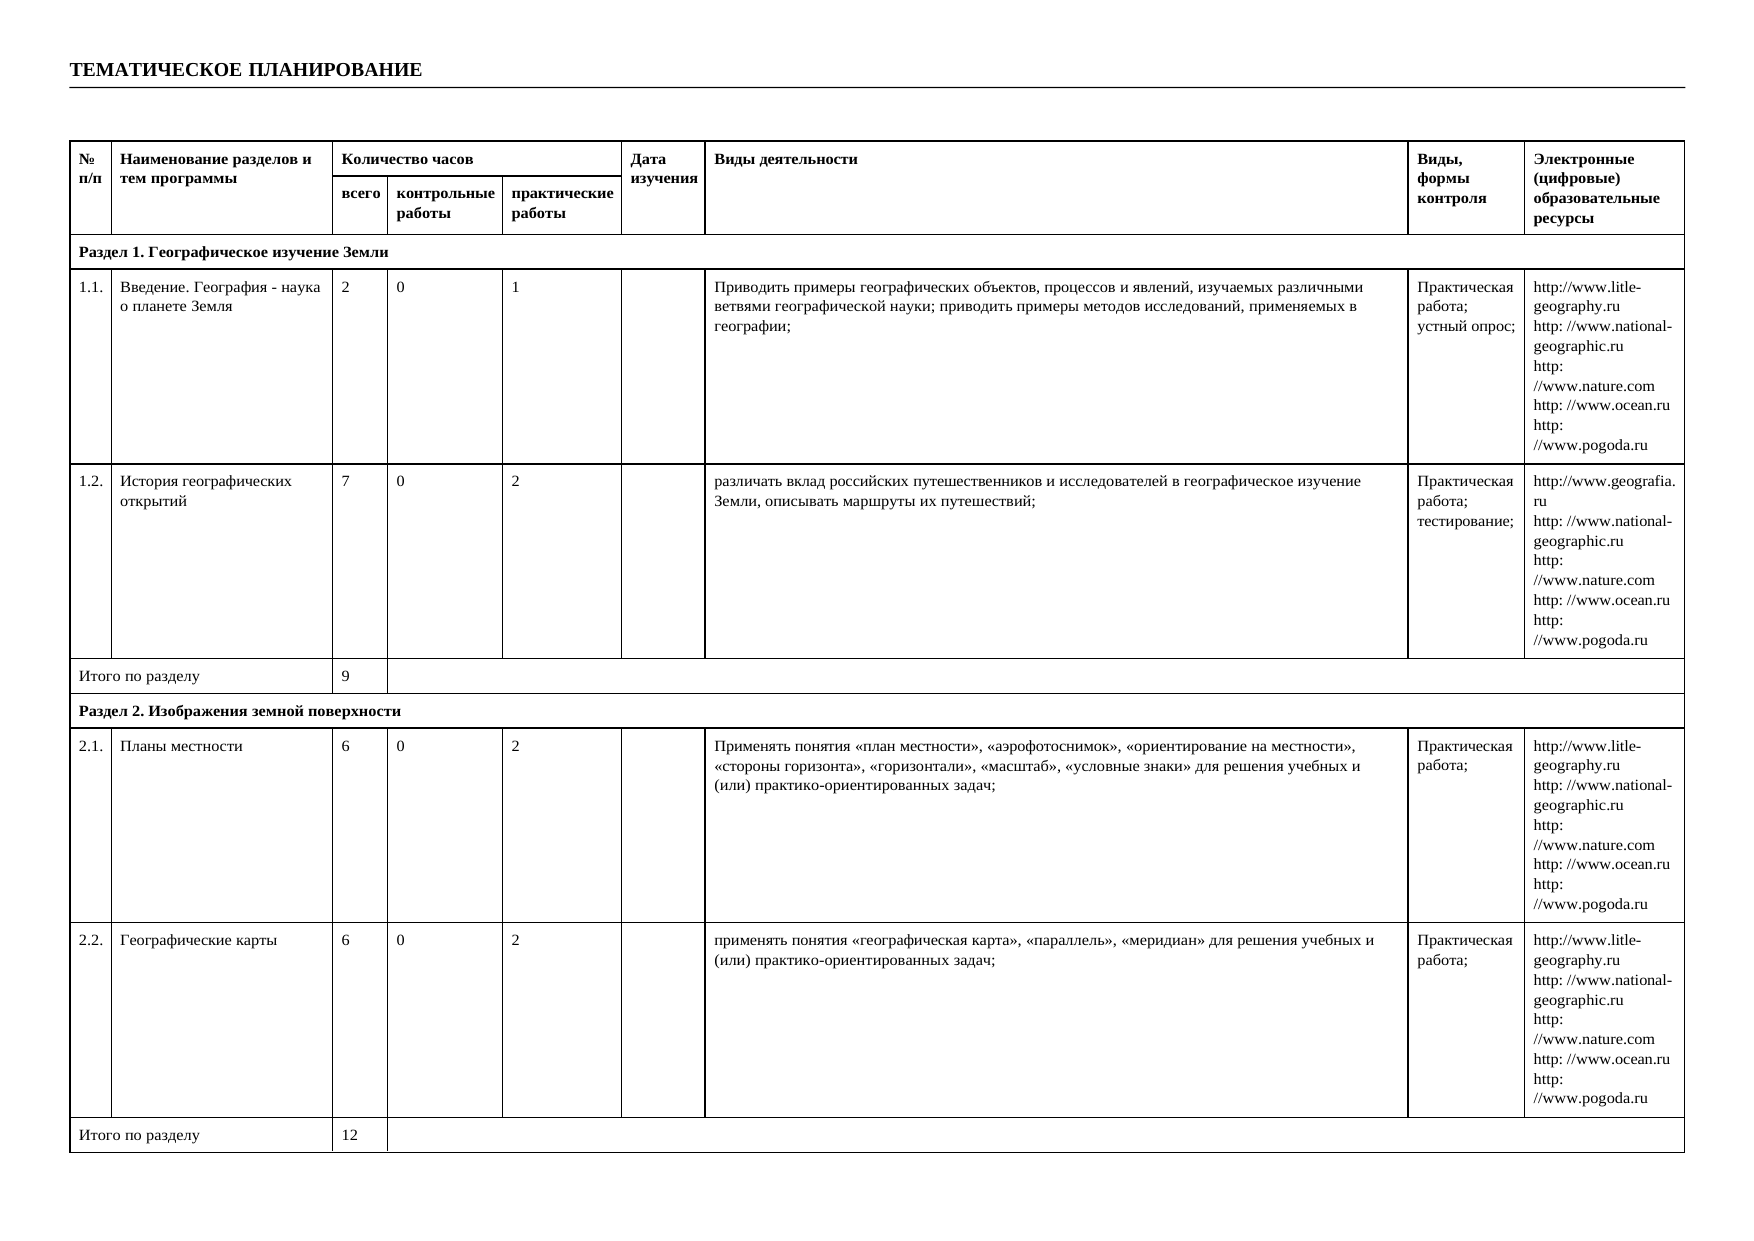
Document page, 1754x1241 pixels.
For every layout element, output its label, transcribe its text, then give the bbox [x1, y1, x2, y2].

table_cell 7 [333, 465, 387, 658]
table_cell Практическая работа; тестирование; [1409, 465, 1524, 658]
table_cell [622, 270, 704, 463]
table_cell [388, 659, 1684, 692]
table_cell Планы местности [112, 729, 332, 922]
table_header Наименование разделов и тем программы [112, 142, 332, 233]
table_cell История географических открытий [112, 465, 332, 658]
table_cell Приводить примеры географических объектов, процессов и явлений, изучаемых различными ветвями географической науки; приводить примеры методов исследований, применяемых в географии; [706, 270, 1407, 463]
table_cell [1525, 923, 1684, 1117]
table_cell [388, 1118, 1684, 1151]
text ТЕМАТИЧЕСКОЕ ПЛАНИРОВАНИЕ [69, 58, 1698, 81]
table_cell [622, 923, 704, 1117]
table_cell Практическая работа; [1409, 729, 1524, 922]
table_cell 1.1. [71, 270, 111, 463]
table_cell Практическая работа; устный опрос; [1409, 270, 1524, 463]
table_cell всего [333, 177, 387, 233]
table_cell применять понятия «географическая карта», «параллель», «меридиан» для решения учебных и (или) практико-ориентированных задач; [706, 923, 1407, 1117]
table_header Виды деятельности [706, 142, 1407, 233]
table_cell [622, 465, 704, 658]
table_cell 0 [388, 729, 502, 922]
table_cell 2 [503, 729, 621, 922]
table_cell 6 [333, 923, 387, 1117]
table_cell 2 [503, 465, 621, 658]
table_cell 0 [388, 465, 502, 658]
table_cell 2 [503, 923, 621, 1117]
table_header Количество часов [333, 142, 621, 175]
table_cell Раздел 1. Географическое изучение Земли [71, 235, 1684, 268]
table_cell контрольные работы [388, 177, 502, 233]
table_cell различать вклад российских путешественников и исследователей в географическое изучение Земли, описывать маршруты их путешествий; [706, 465, 1407, 658]
table_header Виды, формы контроля [1409, 142, 1524, 233]
table_cell 0 [388, 923, 502, 1117]
table_cell http://www.litle- geography.ru http: //www.national- geographic.ru http: //www.nature.com http: //www.ocean.ru http: //www.pogoda.ru [1525, 270, 1684, 463]
table_cell 12 [333, 1118, 387, 1151]
table_cell Итого по разделу [71, 1118, 332, 1151]
table_header № п/п [71, 142, 111, 233]
table_cell Раздел 2. Изображения земной поверхности [71, 694, 1684, 727]
table_cell http://www.geografia. ru http: //www.national- geographic.ru http: //www.nature.com http: //www.ocean.ru http: //www.pogoda.ru [1525, 465, 1684, 658]
table_cell 9 [333, 659, 387, 692]
table_cell 2.2. [71, 923, 111, 1117]
table_cell Географические карты [112, 923, 332, 1117]
table_cell Итого по разделу [71, 659, 332, 692]
table_header Электронные (цифровые) образовательные ресурсы [1525, 142, 1684, 233]
table_header Дата изучения [622, 142, 704, 233]
table_cell практические работы [503, 177, 621, 233]
table_cell 1.2. [71, 465, 111, 658]
table_cell 1 [503, 270, 621, 463]
table_cell http://www.litle- geography.ru http: //www.national- geographic.ru http: //www.nature.com http: //www.ocean.ru http: //www.pogoda.ru [1525, 729, 1684, 922]
table_cell 6 [333, 729, 387, 922]
table_cell Практическая работа; [1409, 923, 1524, 1117]
table_cell 2 [333, 270, 387, 463]
table_cell Применять понятия «план местности», «аэрофотоснимок», «ориентирование на местности», «стороны горизонта», «горизонтали», «масштаб», «условные знаки» для решения учебных и (или) практико-ориентированных задач; [706, 729, 1407, 922]
table_cell 0 [388, 270, 502, 463]
table_cell [622, 729, 704, 922]
table_cell Введение. География - наука о планете Земля [112, 270, 332, 463]
table_cell 2.1. [71, 729, 111, 922]
